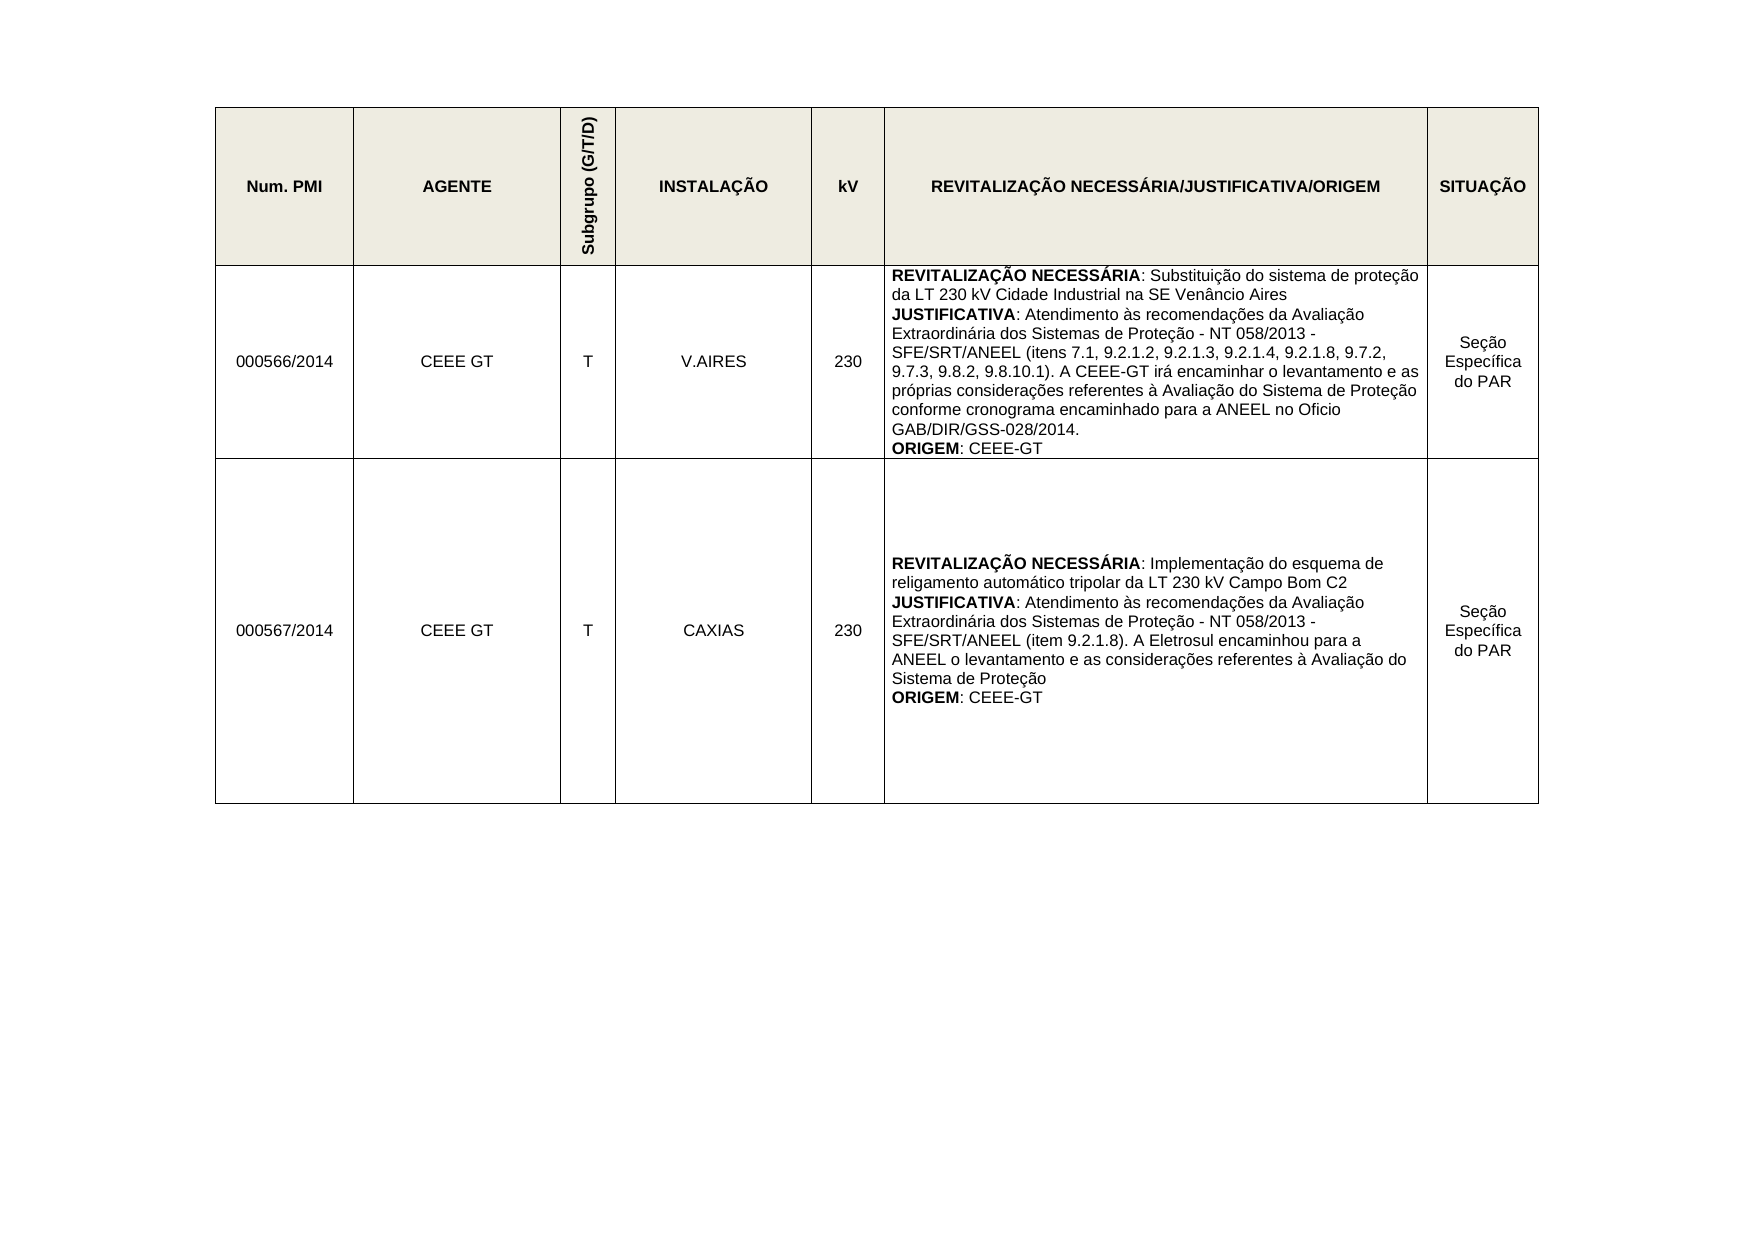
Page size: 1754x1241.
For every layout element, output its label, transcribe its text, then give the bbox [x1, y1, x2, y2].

table_cell CEEE GT [354, 459, 560, 803]
table_cell 000567/2014 [216, 459, 353, 803]
table_cell Seção Específica do PAR [1428, 459, 1538, 803]
table_header kV [812, 108, 884, 265]
table_cell REVITALIZAÇÃO NECESSÁRIA: Implementação do esquema de religamento automático tripolar da LT 230 kV Campo Bom C2 JUSTIFICATIVA: Atendimento às recomendações da Avaliação Extraordinária dos Sistemas de Proteção - NT 058/2013 - SFE/SRT/ANEEL (item 9.2.1.8). A Eletrosul encaminhou para a ANEEL o levantamento e as considerações referentes à Avaliação do Sistema de Proteção ORIGEM: CEEE-GT [885, 459, 1427, 803]
table_header Subgrupo (G/T/D) [561, 108, 615, 265]
table_cell CAXIAS [616, 459, 811, 803]
table_cell T [561, 459, 615, 803]
table_cell CEEE GT [354, 266, 560, 458]
table_cell Seção Específica do PAR [1428, 266, 1538, 458]
table_cell 230 [812, 459, 884, 803]
table_header INSTALAÇÃO [616, 108, 811, 265]
table_header AGENTE [354, 108, 560, 265]
table_cell V.AIRES [616, 266, 811, 458]
table_header Num. PMI [216, 108, 353, 265]
table_cell REVITALIZAÇÃO NECESSÁRIA: Substituição do sistema de proteção da LT 230 kV Cidade Industrial na SE Venâncio Aires JUSTIFICATIVA: Atendimento às recomendações da Avaliação Extraordinária dos Sistemas de Proteção - NT 058/2013 - SFE/SRT/ANEEL (itens 7.1, 9.2.1.2, 9.2.1.3, 9.2.1.4, 9.2.1.8, 9.7.2, 9.7.3, 9.8.2, 9.8.10.1). A CEEE-GT irá encaminhar o levantamento e as próprias considerações referentes à Avaliação do Sistema de Proteção conforme cronograma encaminhado para a ANEEL no Oficio GAB/DIR/GSS-028/2014. ORIGEM: CEEE-GT [885, 266, 1427, 458]
table_cell 000566/2014 [216, 266, 353, 458]
table_cell 230 [812, 266, 884, 458]
table_header SITUAÇÃO [1428, 108, 1538, 265]
table_header REVITALIZAÇÃO NECESSÁRIA/JUSTIFICATIVA/ORIGEM [885, 108, 1427, 265]
table_cell T [561, 266, 615, 458]
